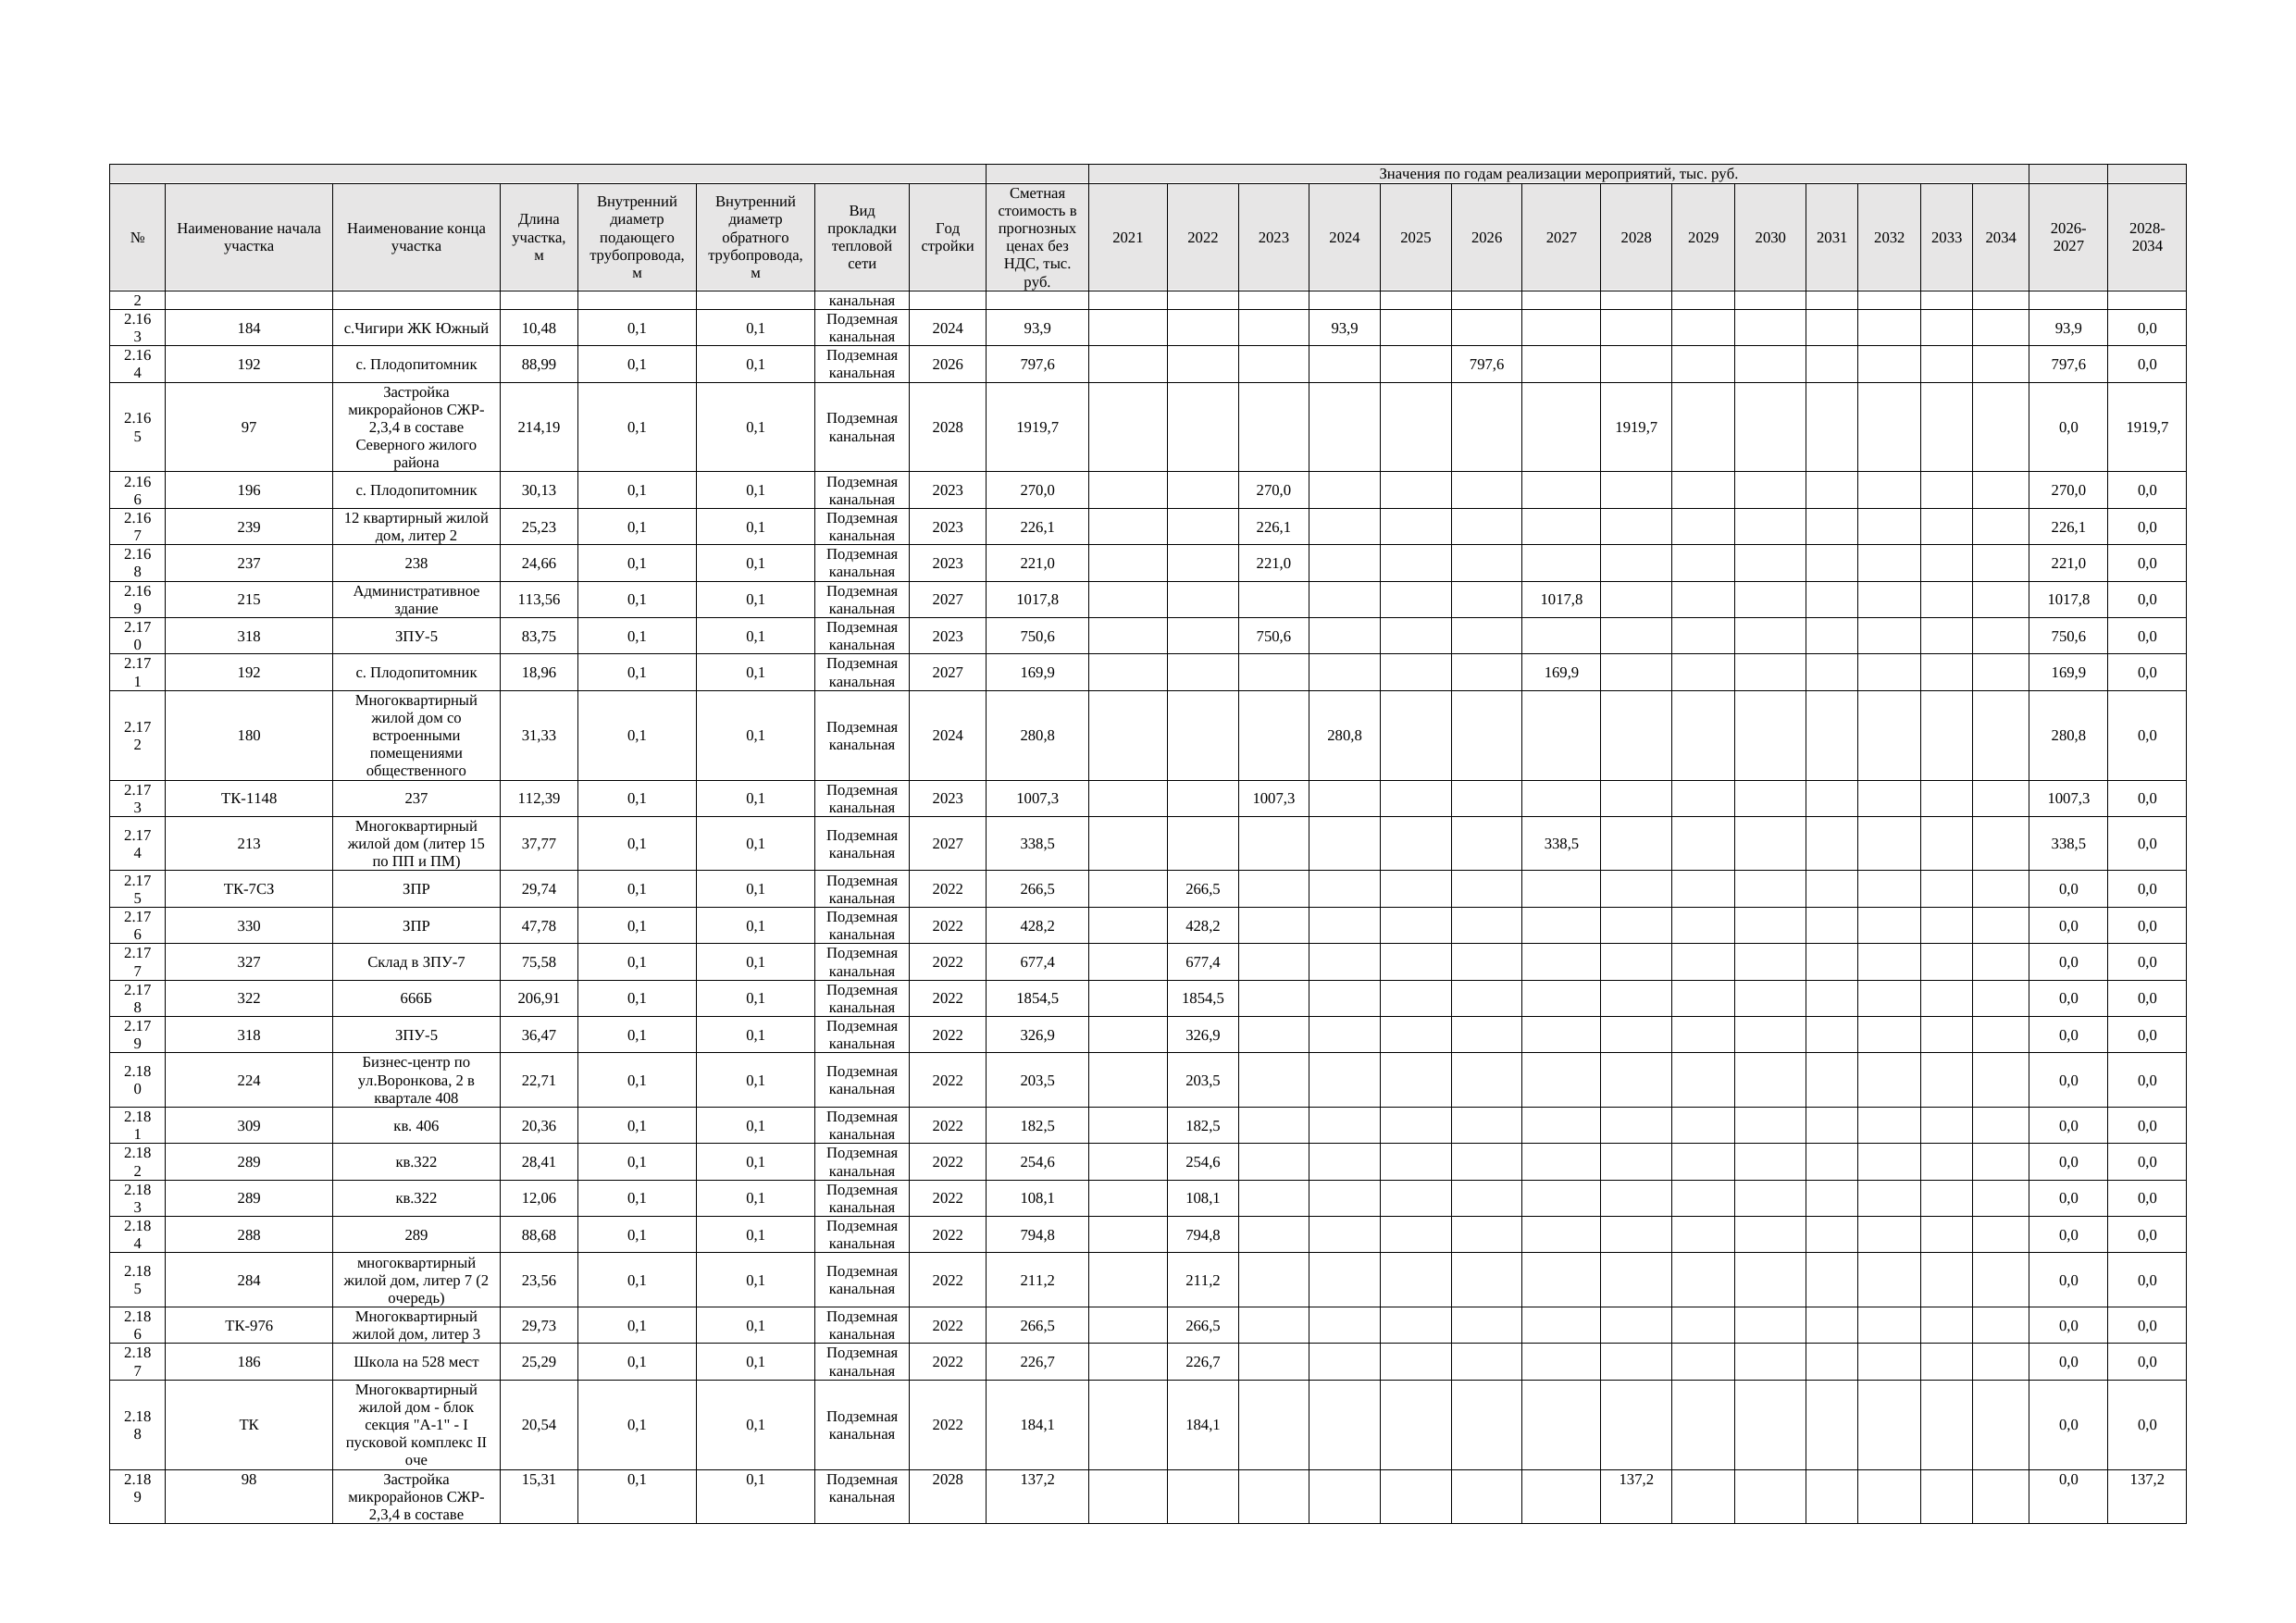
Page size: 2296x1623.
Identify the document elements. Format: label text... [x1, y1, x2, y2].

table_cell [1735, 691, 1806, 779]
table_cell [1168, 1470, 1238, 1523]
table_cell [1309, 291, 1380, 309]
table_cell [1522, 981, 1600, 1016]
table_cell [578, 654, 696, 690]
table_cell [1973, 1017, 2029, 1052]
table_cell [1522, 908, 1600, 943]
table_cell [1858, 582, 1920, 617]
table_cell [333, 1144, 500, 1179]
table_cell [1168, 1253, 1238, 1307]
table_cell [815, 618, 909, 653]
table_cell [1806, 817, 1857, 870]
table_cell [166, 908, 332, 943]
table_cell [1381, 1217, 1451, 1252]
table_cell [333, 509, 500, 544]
table_cell 2021 [1089, 184, 1167, 290]
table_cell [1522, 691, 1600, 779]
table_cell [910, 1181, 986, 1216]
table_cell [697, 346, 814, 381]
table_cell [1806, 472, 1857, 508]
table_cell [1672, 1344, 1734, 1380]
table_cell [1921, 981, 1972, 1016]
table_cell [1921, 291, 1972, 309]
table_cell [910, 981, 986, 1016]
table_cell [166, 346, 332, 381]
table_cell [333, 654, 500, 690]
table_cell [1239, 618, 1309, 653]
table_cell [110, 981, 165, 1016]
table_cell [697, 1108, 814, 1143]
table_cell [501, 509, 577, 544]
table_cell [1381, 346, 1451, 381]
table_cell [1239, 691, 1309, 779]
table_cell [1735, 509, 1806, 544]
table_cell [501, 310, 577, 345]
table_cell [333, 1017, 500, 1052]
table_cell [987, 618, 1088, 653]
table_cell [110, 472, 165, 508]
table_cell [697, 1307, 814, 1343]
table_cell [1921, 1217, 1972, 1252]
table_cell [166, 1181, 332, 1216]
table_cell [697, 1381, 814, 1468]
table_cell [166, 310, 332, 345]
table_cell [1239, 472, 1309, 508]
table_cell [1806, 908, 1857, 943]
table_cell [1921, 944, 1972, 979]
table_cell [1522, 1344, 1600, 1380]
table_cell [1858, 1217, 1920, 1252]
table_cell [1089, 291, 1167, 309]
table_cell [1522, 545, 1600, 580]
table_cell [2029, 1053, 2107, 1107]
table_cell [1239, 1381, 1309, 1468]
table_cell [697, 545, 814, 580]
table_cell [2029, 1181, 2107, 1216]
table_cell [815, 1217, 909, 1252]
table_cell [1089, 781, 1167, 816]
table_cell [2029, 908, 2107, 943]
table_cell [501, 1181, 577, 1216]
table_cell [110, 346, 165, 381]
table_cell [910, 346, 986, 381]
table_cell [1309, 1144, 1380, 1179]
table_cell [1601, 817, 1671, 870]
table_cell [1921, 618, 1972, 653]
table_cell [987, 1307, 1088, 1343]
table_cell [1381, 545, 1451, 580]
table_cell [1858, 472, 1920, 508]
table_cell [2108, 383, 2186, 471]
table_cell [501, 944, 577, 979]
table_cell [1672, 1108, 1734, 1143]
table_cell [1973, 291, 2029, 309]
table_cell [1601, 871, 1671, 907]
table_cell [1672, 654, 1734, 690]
table_header [2108, 165, 2186, 182]
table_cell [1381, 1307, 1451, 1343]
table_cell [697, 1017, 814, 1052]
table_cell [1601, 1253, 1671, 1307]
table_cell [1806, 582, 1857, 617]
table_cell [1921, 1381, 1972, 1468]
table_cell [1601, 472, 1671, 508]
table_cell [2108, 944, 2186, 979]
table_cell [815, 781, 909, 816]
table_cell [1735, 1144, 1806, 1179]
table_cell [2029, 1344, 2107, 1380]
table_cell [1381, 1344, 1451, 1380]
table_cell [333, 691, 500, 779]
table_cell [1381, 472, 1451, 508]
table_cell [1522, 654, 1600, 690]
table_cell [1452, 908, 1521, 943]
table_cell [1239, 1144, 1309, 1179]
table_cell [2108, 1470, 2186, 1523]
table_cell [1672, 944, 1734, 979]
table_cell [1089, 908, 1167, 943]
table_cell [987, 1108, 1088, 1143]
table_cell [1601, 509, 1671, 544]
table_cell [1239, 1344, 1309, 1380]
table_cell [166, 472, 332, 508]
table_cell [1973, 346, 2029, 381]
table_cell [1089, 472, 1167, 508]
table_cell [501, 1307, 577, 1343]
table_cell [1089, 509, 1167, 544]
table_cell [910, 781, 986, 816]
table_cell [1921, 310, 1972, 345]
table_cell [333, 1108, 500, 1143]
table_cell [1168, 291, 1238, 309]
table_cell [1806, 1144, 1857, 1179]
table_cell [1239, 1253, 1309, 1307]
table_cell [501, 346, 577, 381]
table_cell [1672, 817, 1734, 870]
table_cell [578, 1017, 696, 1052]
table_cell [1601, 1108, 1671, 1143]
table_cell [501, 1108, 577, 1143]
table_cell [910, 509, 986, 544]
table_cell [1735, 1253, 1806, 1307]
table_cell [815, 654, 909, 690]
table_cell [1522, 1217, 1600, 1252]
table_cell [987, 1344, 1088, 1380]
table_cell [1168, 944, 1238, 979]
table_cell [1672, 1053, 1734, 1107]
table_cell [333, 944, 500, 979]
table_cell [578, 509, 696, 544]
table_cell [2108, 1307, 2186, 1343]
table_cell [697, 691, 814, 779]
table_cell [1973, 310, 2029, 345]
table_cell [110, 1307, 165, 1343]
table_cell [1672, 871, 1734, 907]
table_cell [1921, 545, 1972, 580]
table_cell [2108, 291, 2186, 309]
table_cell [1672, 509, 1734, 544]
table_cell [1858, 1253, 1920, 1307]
table_cell 2027 [1522, 184, 1600, 290]
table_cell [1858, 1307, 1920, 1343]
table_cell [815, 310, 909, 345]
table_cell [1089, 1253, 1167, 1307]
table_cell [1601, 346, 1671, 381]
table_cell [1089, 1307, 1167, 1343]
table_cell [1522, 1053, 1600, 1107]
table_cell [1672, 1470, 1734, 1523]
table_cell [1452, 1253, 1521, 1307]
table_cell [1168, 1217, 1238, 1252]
table_cell 2032 [1858, 184, 1920, 290]
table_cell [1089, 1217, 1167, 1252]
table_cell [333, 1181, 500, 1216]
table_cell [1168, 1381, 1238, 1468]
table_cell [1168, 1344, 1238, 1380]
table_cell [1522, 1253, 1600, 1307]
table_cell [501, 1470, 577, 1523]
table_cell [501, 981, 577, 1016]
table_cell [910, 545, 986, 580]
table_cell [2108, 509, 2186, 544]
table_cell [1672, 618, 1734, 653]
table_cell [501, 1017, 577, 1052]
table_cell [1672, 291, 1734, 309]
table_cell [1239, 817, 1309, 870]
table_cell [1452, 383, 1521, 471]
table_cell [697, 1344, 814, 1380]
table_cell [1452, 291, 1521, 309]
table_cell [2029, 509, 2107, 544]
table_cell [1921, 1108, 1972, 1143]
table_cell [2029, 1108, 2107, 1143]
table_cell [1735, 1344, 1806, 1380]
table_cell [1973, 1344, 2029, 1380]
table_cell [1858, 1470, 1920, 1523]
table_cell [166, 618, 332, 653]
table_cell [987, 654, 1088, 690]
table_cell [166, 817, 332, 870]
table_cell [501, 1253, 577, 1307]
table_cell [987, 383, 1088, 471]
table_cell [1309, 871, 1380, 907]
table_cell 2026-2027 [2029, 184, 2107, 290]
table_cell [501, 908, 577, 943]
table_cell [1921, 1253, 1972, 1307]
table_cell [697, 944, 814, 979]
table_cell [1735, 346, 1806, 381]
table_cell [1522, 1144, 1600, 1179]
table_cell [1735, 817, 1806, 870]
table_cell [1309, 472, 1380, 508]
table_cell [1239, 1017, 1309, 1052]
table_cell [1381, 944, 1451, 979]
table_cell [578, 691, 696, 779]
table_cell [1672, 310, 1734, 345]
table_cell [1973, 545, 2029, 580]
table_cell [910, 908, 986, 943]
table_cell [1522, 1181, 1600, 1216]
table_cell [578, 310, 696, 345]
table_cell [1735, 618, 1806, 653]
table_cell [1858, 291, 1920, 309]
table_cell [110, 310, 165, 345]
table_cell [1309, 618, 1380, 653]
table_header Значения по годам реализации мероприятий, тыс. руб. [1089, 165, 2029, 182]
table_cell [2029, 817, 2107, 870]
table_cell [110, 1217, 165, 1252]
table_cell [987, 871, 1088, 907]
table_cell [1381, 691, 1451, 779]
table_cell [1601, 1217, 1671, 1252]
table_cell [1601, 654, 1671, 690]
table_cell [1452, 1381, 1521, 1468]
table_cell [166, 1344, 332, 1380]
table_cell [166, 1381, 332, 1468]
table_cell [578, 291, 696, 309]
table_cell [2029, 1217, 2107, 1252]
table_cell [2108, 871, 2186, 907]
table_cell Наименование начала участка [166, 184, 332, 290]
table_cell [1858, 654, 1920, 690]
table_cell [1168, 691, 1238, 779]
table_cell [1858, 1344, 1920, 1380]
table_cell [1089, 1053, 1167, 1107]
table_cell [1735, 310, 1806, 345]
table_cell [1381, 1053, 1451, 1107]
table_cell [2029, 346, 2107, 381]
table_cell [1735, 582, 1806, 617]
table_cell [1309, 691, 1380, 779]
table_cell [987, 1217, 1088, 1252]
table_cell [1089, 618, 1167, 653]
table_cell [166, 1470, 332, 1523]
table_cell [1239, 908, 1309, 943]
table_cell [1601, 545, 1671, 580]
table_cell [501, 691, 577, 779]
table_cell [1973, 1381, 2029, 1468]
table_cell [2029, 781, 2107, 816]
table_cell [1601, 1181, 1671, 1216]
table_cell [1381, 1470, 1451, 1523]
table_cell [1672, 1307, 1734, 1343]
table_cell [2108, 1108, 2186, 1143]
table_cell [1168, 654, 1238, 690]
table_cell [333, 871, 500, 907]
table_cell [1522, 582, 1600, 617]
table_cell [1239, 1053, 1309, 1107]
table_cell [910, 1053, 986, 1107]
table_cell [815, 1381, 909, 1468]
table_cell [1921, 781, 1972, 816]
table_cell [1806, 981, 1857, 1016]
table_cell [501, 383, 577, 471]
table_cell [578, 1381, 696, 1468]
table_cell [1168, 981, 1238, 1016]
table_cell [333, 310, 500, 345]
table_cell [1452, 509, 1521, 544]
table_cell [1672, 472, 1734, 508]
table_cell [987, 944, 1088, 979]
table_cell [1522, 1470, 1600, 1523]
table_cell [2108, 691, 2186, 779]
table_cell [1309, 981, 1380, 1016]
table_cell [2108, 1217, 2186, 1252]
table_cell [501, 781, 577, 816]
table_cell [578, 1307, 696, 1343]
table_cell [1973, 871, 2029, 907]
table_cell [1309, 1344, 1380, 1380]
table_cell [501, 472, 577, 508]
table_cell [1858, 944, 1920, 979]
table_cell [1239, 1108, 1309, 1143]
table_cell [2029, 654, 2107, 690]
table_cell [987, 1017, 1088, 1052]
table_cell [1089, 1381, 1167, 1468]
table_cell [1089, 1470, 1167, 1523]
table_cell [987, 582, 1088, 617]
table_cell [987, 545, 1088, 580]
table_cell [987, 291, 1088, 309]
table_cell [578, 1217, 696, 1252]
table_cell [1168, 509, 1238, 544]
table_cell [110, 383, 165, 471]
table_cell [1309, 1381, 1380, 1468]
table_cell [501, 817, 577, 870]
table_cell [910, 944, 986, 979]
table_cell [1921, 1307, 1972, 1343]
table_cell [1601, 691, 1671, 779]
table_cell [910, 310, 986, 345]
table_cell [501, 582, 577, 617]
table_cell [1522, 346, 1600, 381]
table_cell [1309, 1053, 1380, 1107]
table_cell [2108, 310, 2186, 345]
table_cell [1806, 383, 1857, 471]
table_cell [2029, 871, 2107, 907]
table_cell 2034 [1973, 184, 2029, 290]
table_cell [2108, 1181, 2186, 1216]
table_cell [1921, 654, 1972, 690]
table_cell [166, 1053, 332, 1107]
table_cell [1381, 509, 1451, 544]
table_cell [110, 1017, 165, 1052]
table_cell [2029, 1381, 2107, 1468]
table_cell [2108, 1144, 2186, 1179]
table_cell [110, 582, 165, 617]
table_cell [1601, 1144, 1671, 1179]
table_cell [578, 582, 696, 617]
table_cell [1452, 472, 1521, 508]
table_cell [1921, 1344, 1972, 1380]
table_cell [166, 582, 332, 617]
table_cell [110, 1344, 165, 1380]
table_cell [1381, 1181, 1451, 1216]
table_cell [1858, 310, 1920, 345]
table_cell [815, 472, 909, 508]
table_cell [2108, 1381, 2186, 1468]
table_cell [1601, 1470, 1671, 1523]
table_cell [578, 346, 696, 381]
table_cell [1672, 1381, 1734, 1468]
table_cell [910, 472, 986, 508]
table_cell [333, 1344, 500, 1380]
table_cell Внутренний диаметр обратного трубопровода, м [697, 184, 814, 290]
table_cell 2029 [1672, 184, 1734, 290]
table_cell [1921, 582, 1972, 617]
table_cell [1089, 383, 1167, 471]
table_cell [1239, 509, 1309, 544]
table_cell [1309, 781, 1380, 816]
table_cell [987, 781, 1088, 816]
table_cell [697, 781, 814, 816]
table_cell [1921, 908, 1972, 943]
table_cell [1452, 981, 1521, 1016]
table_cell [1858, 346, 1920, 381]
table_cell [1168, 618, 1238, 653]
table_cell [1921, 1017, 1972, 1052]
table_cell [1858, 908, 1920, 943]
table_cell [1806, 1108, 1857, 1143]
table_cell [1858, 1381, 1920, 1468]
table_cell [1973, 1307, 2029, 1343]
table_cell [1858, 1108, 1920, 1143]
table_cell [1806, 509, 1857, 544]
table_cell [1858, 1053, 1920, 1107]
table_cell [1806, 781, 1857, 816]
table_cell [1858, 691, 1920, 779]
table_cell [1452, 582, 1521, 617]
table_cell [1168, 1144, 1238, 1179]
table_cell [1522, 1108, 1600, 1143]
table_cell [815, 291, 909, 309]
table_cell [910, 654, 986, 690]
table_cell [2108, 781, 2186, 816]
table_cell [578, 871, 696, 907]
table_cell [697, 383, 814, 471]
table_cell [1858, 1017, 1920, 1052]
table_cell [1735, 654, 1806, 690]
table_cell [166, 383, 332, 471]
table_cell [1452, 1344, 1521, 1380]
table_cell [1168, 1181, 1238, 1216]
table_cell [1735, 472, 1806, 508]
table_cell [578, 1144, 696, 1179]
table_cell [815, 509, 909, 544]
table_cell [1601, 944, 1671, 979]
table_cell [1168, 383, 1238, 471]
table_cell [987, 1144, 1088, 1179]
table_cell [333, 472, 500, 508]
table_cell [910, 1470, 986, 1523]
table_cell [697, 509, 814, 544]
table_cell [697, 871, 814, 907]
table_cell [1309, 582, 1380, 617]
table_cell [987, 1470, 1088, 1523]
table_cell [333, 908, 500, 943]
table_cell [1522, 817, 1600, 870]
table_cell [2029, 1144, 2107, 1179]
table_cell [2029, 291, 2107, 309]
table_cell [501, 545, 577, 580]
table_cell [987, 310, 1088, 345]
table_cell 2028 [1601, 184, 1671, 290]
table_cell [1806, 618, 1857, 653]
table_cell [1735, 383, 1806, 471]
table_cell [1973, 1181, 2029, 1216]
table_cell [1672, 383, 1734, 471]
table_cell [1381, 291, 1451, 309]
table_cell 2022 [1168, 184, 1238, 290]
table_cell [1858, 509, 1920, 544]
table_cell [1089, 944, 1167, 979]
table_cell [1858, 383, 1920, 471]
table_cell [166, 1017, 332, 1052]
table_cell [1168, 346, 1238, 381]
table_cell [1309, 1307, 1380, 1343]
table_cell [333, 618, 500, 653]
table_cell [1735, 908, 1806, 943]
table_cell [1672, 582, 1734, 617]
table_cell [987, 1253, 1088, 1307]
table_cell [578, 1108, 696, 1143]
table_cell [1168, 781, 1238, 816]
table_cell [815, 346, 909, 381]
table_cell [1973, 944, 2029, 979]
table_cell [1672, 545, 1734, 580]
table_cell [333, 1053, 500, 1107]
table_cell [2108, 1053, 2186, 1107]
table_cell 2023 [1239, 184, 1309, 290]
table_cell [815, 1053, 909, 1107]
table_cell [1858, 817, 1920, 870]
table_cell 2030 [1735, 184, 1806, 290]
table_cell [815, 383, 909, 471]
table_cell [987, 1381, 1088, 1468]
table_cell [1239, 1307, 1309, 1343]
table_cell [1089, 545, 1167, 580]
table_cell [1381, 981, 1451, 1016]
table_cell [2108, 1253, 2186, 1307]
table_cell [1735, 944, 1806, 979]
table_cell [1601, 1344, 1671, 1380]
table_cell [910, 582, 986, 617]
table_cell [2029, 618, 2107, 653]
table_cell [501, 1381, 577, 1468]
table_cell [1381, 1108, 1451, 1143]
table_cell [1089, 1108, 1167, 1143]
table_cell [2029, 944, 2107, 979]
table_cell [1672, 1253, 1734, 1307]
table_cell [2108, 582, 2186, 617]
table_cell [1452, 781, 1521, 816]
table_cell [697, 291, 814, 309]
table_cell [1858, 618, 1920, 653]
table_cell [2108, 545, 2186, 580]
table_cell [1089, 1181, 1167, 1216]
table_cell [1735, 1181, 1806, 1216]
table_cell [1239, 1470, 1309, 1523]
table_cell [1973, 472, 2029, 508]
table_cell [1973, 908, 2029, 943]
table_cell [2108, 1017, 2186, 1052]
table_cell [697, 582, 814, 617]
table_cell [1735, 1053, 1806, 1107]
table_cell 2028-2034 [2108, 184, 2186, 290]
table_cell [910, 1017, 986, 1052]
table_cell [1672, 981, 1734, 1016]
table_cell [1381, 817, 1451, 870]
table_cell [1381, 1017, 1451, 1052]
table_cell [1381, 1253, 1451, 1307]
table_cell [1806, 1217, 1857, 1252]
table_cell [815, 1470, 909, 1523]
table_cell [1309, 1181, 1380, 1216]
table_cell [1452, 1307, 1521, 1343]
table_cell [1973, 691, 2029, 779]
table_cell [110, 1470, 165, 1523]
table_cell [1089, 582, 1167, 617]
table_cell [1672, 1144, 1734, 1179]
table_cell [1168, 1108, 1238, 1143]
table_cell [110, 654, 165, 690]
table_cell Длина участка, м [501, 184, 577, 290]
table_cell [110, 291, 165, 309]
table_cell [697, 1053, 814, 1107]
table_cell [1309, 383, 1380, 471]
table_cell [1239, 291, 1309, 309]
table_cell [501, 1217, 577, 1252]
table_header [110, 165, 986, 182]
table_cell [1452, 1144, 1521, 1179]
table_cell Вид прокладки тепловой сети [815, 184, 909, 290]
table_cell Внутренний диаметр подающего трубопровода, м [578, 184, 696, 290]
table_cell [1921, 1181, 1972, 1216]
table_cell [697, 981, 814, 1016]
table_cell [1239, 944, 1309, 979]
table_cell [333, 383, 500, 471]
table_cell Сметная стоимость в прогнозных ценах без НДС, тыс. руб. [987, 184, 1088, 290]
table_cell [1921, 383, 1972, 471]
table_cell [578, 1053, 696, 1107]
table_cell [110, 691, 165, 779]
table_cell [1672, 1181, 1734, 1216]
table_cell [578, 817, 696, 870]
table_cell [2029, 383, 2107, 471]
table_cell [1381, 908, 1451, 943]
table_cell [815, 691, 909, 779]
table_cell 2031 [1806, 184, 1857, 290]
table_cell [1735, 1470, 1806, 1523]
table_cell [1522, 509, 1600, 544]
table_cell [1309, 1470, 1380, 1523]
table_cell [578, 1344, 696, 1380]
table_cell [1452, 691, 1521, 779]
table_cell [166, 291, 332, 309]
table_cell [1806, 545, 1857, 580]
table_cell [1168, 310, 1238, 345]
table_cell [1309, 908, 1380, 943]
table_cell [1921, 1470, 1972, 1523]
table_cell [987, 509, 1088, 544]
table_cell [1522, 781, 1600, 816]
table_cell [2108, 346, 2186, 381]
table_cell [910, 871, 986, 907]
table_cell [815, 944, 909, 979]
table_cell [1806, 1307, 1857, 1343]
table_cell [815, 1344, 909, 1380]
table_header [2029, 165, 2107, 182]
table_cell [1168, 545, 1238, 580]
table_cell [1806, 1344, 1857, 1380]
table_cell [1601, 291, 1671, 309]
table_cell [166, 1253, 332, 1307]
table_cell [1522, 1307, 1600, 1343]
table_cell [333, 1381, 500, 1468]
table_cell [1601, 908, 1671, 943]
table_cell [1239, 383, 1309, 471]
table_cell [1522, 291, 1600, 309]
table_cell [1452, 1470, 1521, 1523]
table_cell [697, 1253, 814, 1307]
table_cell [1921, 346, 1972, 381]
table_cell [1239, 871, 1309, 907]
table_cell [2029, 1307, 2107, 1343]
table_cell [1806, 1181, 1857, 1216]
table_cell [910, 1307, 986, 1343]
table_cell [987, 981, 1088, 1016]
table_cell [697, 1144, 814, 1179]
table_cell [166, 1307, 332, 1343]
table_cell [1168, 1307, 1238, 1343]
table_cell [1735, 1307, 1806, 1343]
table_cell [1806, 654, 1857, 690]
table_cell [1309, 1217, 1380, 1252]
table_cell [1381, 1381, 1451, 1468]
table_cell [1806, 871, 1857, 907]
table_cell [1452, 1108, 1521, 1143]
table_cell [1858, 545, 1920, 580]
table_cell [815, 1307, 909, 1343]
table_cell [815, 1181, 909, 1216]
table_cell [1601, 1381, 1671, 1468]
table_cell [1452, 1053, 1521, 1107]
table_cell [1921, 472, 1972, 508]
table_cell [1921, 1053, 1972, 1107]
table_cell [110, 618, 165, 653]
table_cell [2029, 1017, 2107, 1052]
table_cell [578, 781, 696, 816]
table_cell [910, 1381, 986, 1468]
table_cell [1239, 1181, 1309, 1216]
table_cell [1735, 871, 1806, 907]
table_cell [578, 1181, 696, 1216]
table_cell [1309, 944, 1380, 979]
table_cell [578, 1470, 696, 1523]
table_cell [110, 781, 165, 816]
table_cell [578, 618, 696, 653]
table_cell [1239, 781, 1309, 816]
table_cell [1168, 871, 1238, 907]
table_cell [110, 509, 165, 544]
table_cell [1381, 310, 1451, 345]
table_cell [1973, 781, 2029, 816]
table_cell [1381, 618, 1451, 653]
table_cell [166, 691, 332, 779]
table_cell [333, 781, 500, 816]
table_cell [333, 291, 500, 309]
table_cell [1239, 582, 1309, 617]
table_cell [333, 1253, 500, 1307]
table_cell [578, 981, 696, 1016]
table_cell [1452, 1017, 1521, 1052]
table_cell 2026 [1452, 184, 1521, 290]
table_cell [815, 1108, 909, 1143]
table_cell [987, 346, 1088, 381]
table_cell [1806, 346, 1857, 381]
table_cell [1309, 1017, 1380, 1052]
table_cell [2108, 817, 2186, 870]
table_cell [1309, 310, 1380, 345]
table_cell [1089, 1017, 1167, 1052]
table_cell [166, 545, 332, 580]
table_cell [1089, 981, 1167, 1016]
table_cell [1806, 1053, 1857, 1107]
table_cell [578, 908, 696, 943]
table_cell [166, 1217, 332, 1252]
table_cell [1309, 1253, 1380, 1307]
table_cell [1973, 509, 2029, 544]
table_cell Год стройки [910, 184, 986, 290]
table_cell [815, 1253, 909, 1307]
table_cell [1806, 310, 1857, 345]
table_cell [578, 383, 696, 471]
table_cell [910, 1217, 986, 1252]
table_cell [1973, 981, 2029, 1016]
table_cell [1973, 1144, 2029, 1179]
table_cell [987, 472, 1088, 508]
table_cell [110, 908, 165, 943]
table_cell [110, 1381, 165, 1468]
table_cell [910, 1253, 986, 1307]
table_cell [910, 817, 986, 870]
table_cell Наименование конца участка [333, 184, 500, 290]
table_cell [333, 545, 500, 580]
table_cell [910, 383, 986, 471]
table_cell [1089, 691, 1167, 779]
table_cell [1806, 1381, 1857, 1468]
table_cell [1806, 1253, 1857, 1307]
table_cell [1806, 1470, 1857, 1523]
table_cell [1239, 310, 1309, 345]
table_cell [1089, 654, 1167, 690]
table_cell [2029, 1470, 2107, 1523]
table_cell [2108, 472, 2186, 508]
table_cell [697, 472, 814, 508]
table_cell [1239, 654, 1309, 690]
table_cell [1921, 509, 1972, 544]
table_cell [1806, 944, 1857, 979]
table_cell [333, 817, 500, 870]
table_cell 2024 [1309, 184, 1380, 290]
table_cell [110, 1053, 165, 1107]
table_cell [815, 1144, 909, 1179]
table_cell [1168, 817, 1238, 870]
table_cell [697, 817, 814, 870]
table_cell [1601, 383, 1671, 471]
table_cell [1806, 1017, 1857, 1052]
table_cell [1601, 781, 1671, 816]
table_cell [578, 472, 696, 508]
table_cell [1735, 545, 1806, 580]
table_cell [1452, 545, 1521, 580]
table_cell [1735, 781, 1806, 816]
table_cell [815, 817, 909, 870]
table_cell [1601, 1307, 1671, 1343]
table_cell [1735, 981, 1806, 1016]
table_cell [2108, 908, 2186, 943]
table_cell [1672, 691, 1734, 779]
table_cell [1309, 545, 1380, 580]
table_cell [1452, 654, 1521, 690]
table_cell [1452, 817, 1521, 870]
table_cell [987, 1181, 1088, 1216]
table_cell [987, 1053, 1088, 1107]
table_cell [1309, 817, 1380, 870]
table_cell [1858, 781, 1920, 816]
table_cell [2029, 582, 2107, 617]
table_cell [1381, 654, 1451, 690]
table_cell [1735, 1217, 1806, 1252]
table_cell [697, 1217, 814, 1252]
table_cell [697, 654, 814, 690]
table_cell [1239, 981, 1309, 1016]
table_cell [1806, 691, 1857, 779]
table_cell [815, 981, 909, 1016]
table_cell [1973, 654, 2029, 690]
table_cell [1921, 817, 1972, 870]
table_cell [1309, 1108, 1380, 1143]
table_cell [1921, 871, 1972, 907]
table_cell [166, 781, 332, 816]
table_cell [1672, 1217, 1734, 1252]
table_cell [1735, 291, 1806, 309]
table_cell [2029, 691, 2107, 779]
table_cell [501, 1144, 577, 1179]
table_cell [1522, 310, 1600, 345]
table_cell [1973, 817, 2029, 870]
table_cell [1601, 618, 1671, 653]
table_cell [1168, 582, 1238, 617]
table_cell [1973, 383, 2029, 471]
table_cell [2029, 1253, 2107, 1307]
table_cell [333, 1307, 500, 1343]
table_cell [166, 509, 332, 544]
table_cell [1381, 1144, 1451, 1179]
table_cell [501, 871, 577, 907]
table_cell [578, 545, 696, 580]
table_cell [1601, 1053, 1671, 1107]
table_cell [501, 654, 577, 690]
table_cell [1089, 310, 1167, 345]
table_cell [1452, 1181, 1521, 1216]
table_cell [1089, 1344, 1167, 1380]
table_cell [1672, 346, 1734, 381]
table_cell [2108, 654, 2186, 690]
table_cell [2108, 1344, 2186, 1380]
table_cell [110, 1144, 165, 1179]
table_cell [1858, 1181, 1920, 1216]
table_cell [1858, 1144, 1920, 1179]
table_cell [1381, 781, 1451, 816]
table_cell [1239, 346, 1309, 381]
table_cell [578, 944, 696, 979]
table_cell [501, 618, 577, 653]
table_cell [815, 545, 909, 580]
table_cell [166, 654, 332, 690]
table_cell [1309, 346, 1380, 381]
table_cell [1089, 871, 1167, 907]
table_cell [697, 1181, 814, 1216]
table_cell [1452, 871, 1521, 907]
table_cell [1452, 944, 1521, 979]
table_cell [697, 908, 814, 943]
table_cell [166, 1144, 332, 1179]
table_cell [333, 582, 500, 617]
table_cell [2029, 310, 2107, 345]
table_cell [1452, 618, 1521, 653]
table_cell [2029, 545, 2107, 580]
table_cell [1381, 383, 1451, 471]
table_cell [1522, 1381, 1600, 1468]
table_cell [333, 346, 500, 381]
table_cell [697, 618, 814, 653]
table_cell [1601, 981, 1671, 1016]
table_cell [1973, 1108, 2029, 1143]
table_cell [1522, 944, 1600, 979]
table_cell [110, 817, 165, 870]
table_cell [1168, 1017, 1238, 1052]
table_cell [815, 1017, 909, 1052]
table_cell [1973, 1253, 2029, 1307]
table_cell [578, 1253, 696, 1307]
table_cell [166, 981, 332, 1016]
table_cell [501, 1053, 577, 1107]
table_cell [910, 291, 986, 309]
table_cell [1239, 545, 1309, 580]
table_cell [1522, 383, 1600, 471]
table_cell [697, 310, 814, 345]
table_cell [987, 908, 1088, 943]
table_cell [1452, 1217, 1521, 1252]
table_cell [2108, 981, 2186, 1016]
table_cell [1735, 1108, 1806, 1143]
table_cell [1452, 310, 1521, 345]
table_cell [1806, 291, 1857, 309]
table_cell 2033 [1921, 184, 1972, 290]
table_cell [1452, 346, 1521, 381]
table_cell 2025 [1381, 184, 1451, 290]
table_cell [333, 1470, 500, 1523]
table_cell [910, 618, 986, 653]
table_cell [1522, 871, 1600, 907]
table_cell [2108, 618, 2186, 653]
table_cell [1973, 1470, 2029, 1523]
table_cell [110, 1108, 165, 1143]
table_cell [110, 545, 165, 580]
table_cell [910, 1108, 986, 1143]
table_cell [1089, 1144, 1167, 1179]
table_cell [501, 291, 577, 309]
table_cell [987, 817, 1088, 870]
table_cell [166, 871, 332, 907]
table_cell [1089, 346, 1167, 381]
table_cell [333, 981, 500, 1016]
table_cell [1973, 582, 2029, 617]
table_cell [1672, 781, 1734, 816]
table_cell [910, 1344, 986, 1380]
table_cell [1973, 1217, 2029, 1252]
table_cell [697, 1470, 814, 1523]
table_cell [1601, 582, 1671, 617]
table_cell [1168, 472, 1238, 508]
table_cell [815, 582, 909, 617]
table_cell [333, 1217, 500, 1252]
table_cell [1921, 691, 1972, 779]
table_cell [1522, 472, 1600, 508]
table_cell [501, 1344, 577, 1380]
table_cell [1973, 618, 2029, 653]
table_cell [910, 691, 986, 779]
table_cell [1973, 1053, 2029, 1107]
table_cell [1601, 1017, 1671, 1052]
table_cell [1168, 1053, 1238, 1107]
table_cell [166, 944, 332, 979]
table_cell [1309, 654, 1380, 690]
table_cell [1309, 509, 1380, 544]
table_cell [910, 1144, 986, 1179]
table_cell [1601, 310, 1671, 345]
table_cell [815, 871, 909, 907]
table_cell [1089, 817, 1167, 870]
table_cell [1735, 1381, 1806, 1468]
table_header [987, 165, 1088, 182]
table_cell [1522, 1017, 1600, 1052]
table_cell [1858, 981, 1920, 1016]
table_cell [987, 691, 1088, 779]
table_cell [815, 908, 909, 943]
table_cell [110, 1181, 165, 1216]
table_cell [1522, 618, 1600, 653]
table_cell № [110, 184, 165, 290]
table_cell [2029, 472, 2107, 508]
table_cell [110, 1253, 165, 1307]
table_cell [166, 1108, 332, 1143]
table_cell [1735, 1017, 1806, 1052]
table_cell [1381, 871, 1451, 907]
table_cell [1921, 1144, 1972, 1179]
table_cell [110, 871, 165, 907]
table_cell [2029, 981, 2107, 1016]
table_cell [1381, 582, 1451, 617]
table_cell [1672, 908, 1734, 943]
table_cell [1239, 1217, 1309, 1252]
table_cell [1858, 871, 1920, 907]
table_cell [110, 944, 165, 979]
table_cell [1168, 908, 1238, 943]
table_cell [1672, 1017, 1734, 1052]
